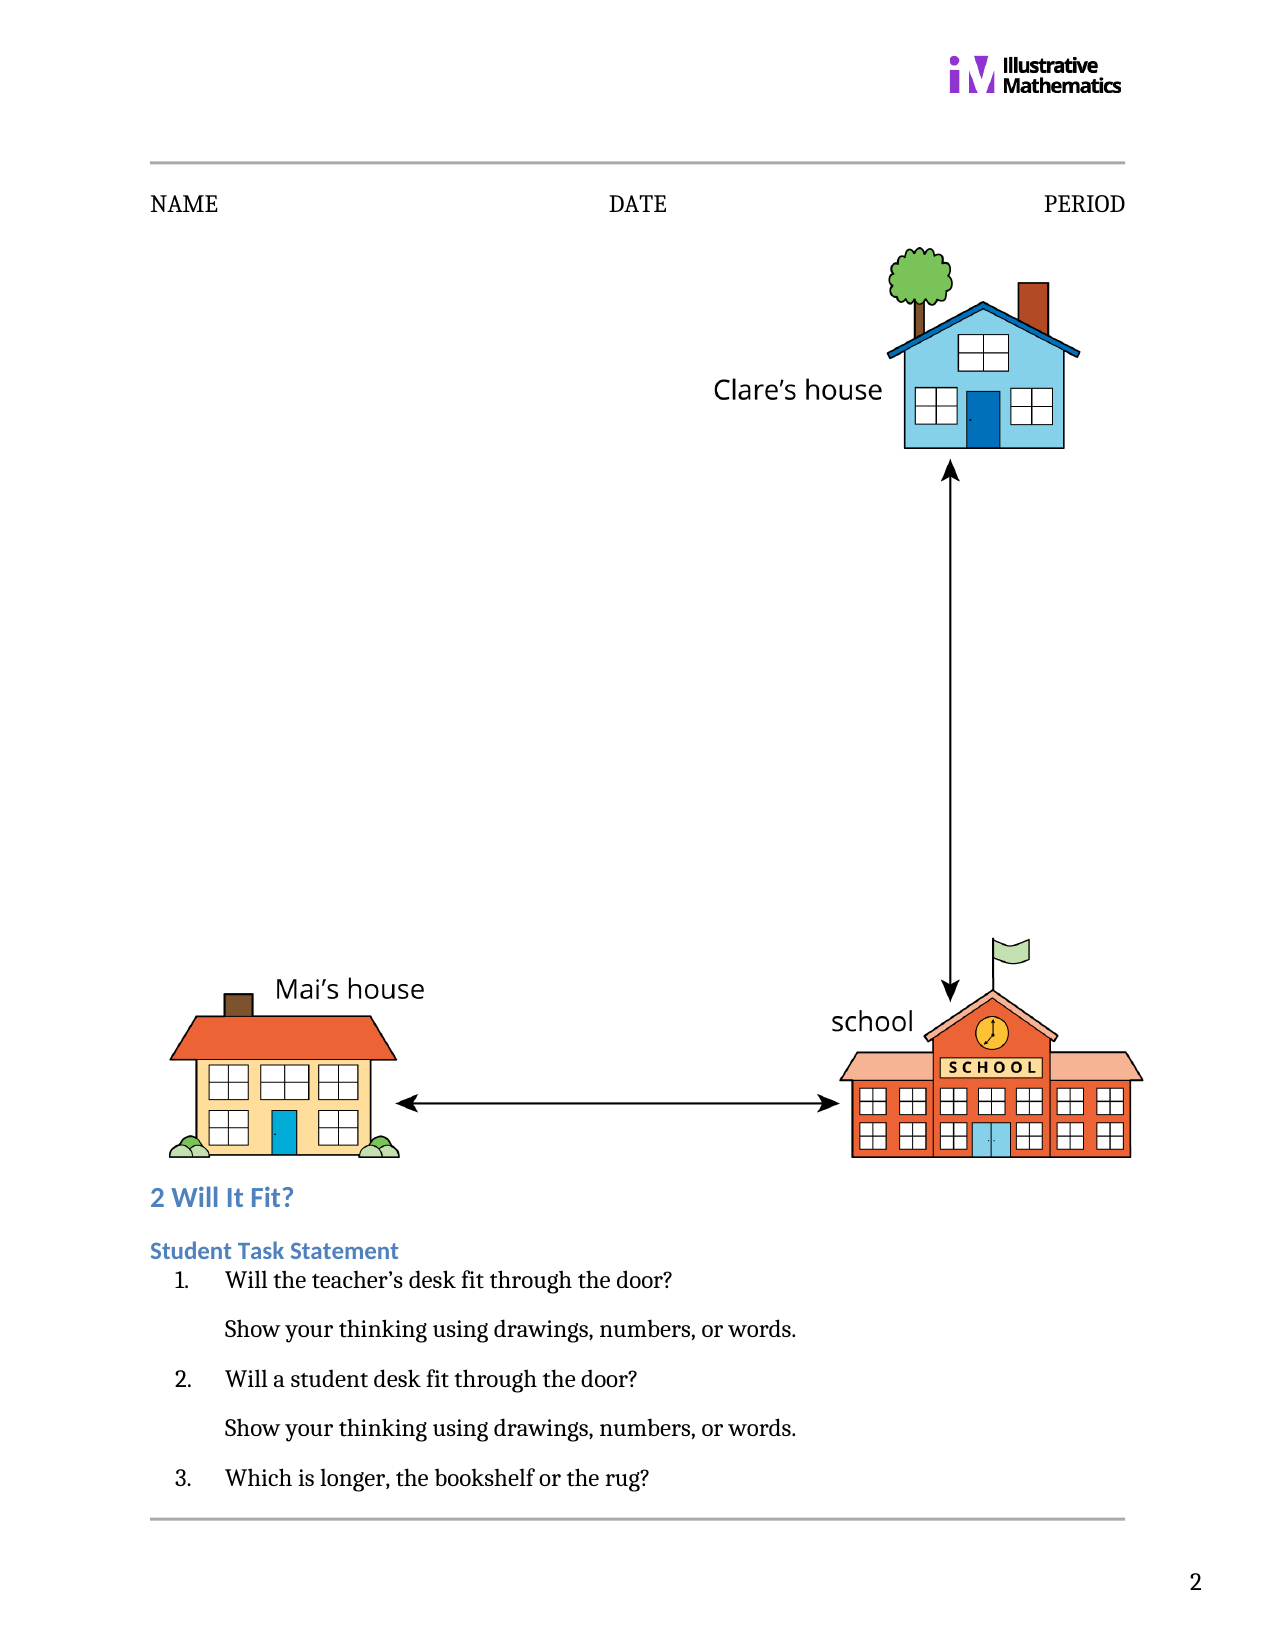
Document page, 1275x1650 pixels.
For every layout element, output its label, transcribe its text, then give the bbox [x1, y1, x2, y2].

list Will a student desk fit through the door? [175, 1365, 1125, 1393]
picture [949, 55, 1121, 93]
subtitle Student Task Statement [150, 1235, 1125, 1266]
picture [168, 247, 1144, 1158]
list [175, 1315, 1125, 1344]
list Which is longer, the bookshelf or the rug? [175, 1464, 1125, 1493]
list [175, 1414, 1125, 1443]
list Will the teacher’s desk fit through the door? [175, 1266, 1125, 1294]
subtitle 2 Will It Fit? [150, 1179, 1125, 1214]
